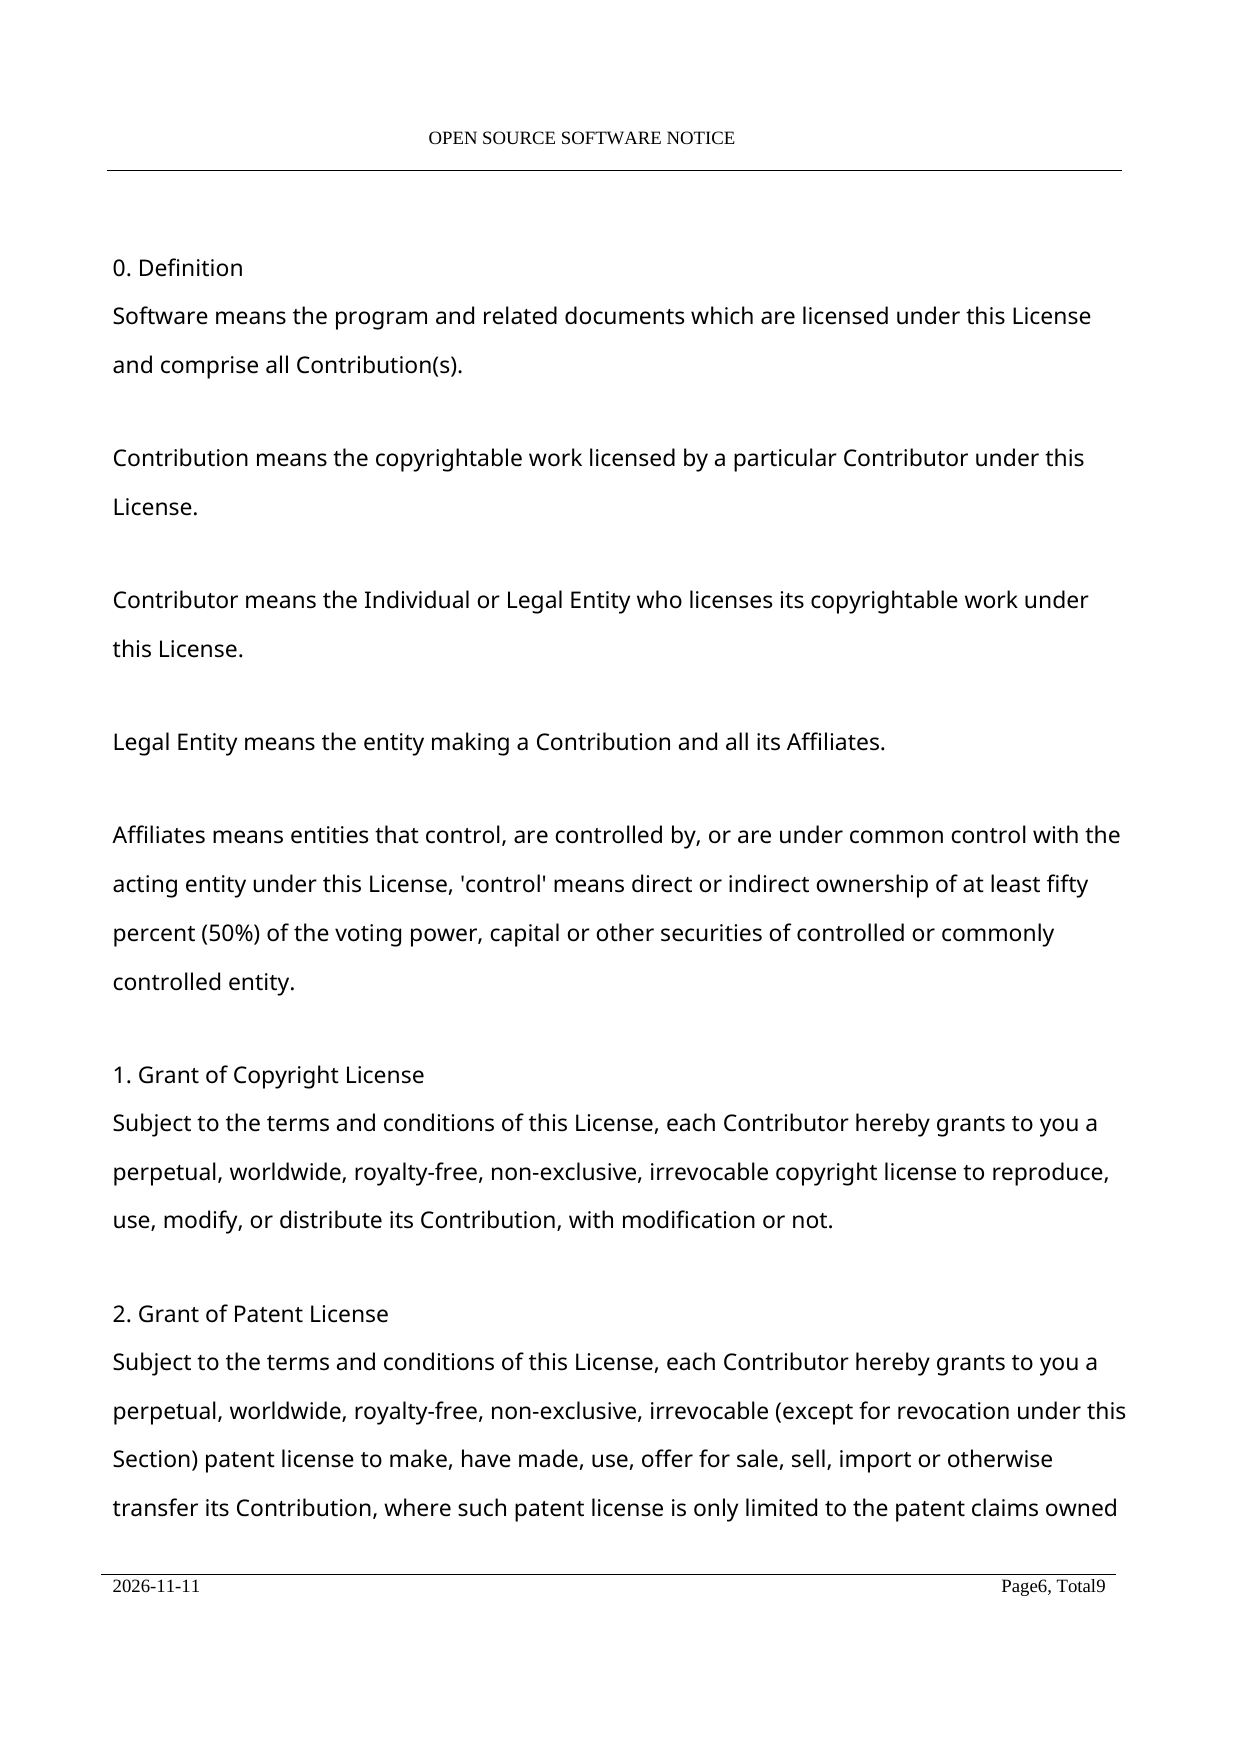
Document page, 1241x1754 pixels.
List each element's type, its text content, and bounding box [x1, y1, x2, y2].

text 1. Grant of Copyright License [112, 1058, 1128, 1091]
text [112, 1345, 1128, 1524]
text Legal Entity means the entity making a Contribution and all its Affiliates. [112, 726, 1128, 758]
text Software means the program and related documents which are licensed under this License and comprise all Contribution(s). [112, 299, 1128, 381]
text 0. Definition [112, 251, 1128, 284]
text Contributor means the Individual or Legal Entity who licenses its copyrightable work under this License. [112, 583, 1128, 665]
text Subject to the terms and conditions of this License, each Contributor hereby grants to you a perpetual, worldwide, royalty-free, non-exclusive, irrevocable copyright license to reproduce, use, modify, or distribute its Contribution, with modification or not. [112, 1106, 1128, 1236]
text Affiliates means entities that control, are controlled by, or are under common control with the acting entity under this License, 'control' means direct or indirect ownership of at least fifty percent (50%) of the voting power, capital or other securities of controlled or commonly controlled entity. [112, 819, 1128, 997]
text Contribution means the copyrightable work licensed by a particular Contributor under this License. [112, 442, 1128, 523]
text 2. Grant of Patent License [112, 1297, 1128, 1329]
